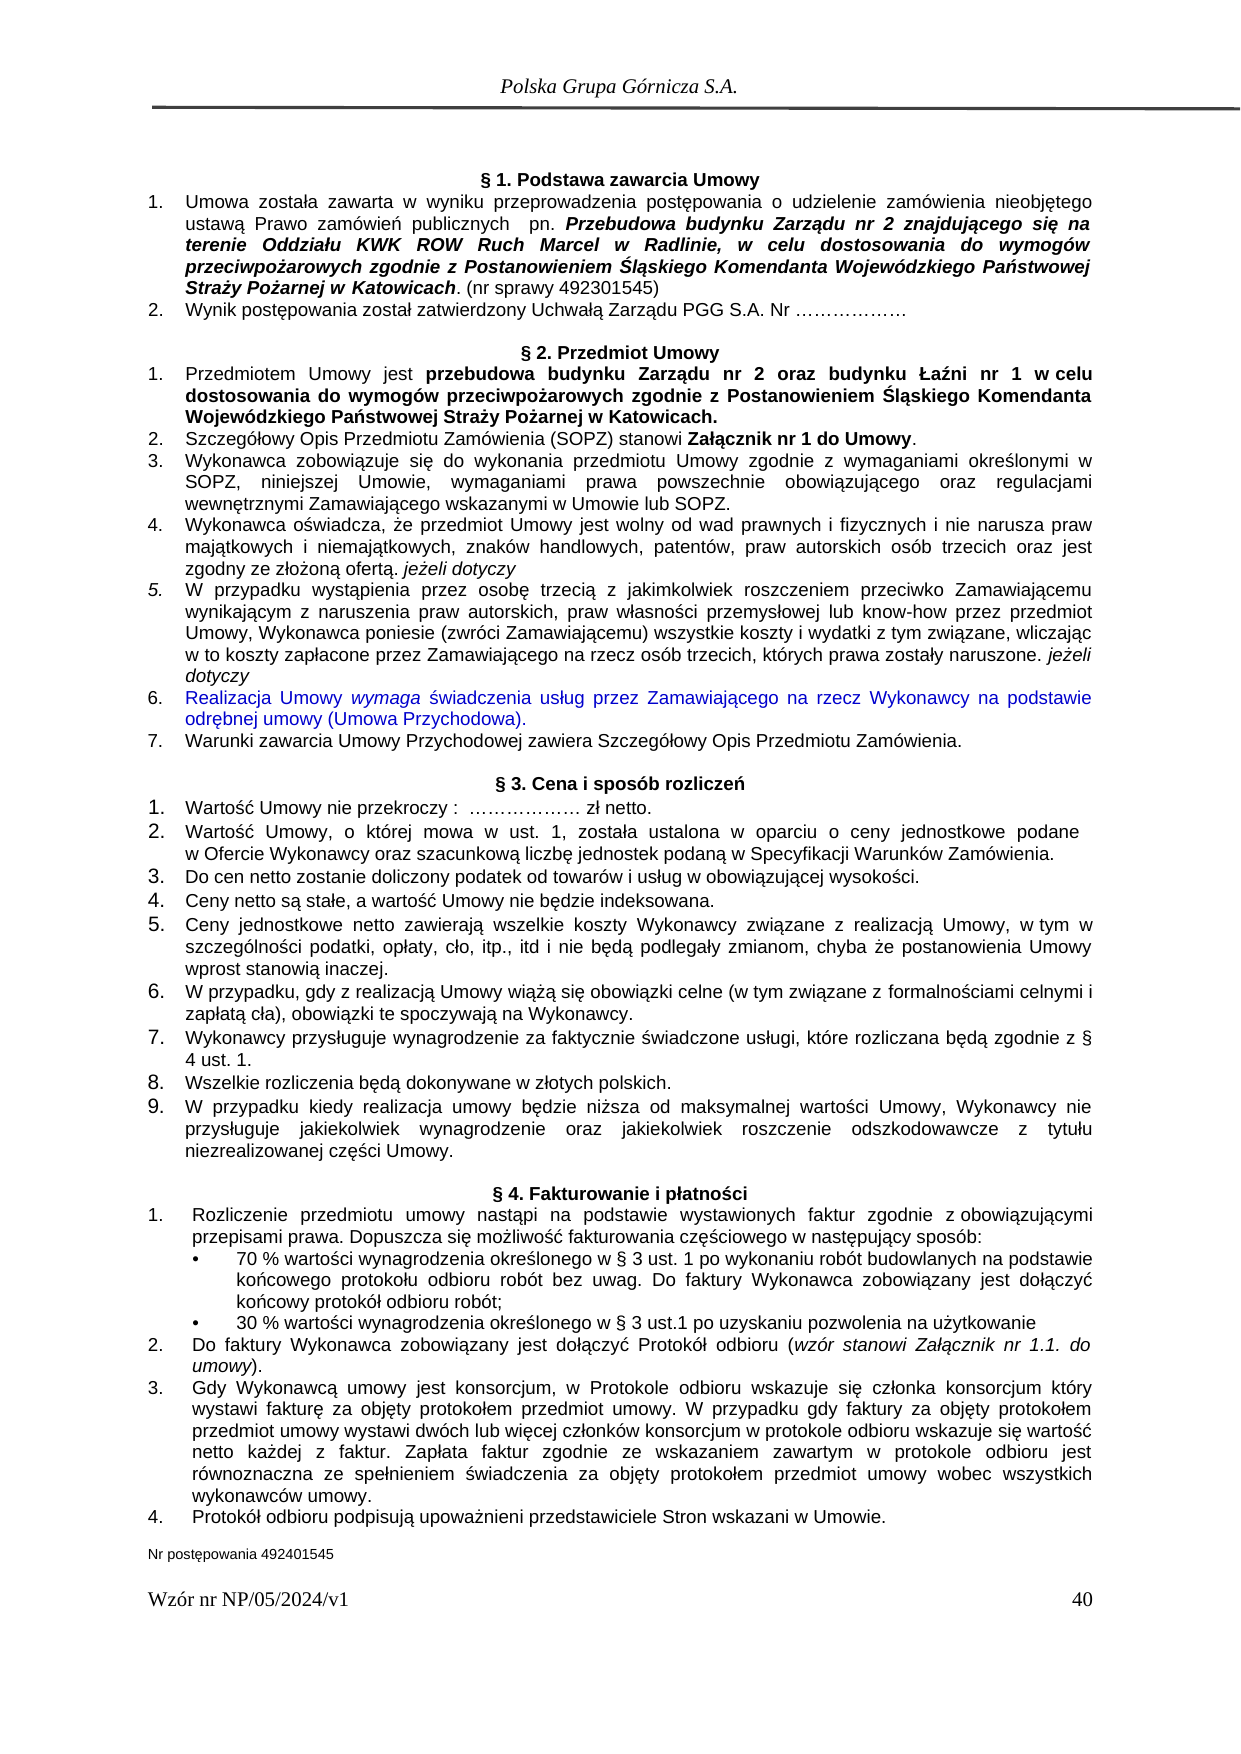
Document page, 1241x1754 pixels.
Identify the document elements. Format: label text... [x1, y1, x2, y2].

list Ceny jednostkowe netto zawierają wszelkie koszty Wykonawcy związane z realizacją Umowy, w tym w szczególności podatki, opłaty, cło, itp., itd i nie będą podlegały zmianom, chyba że postanowienia Umowy wprost stanowią inaczej. [148, 912, 1093, 979]
list W przypadku, gdy z realizacją Umowy wiążą się obowiązki celne (w tym związane z formalnościami celnymi i zapłatą cła), obowiązki te spoczywają na Wykonawcy. [148, 979, 1093, 1024]
list Ceny netto są stałe, a wartość Umowy nie będzie indeksowana. [148, 888, 1093, 912]
list Umowa została zawarta w wyniku przeprowadzenia postępowania o udzielenie zamówienia nieobjętego ustawą Prawo zamówień publicznych pn. Przebudowa budynku Zarządu nr 2 znajdującego się na terenie Oddziału KWK ROW Ruch Marcel w Radlinie, w celu dostosowania do wymogów przeciwpożarowych zgodnie z Postanowieniem Śląskiego Komendanta Wojewódzkiego Państwowej Straży Pożarnej w Katowicach. (nr sprawy 492301545) [148, 191, 1093, 298]
list Rozliczenie przedmiotu umowy nastąpi na podstawie wystawionych faktur zgodnie z obowiązującymi przepisami prawa. Dopuszcza się możliwość fakturowania częściowego w następujący sposób: [148, 1204, 1093, 1247]
list Szczegółowy Opis Przedmiotu Zamówienia (SOPZ) stanowi Załącznik nr 1 do Umowy. [148, 428, 1093, 449]
list Protokół odbioru podpisują upoważnieni przedstawiciele Stron wskazani w Umowie. [148, 1506, 1093, 1528]
list Wynik postępowania został zatwierdzony Uchwałą Zarządu PGG S.A. Nr ……………… [148, 298, 1093, 320]
subtitle § 3. Cena i sposób rozliczeń [148, 773, 1093, 794]
list Wartość Umowy nie przekroczy : ……………… zł netto. [148, 794, 1093, 818]
list W przypadku wystąpienia przez osobę trzecią z jakimkolwiek roszczeniem przeciwko Zamawiającemu wynikającym z naruszenia praw autorskich, praw własności przemysłowej lub know-how przez przedmiot Umowy, Wykonawca poniesie (zwróci Zamawiającemu) wszystkie koszty i wydatki z tym związane, wliczając w to koszty zapłacone przez Zamawiającego na rzecz osób trzecich, których prawa zostały naruszone. jeżeli dotyczy [148, 579, 1093, 687]
list Realizacja Umowy wymaga świadczenia usług przez Zamawiającego na rzecz Wykonawcy na podstawie odrębnej umowy (Umowa Przychodowa). [147, 687, 1093, 730]
list Wykonawca zobowiązuje się do wykonania przedmiotu Umowy zgodnie z wymaganiami określonymi w SOPZ, niniejszej Umowie, wymaganiami prawa powszechnie obowiązującego oraz regulacjami wewnętrznymi Zamawiającego wskazanymi w Umowie lub SOPZ. [148, 449, 1093, 514]
text • 30 % wartości wynagrodzenia określonego w § 3 ust.1 po uzyskaniu pozwolenia na użytkowanie [192, 1312, 1093, 1333]
subtitle § 1. Podstawa zawarcia Umowy [148, 169, 1093, 191]
subtitle § 2. Przedmiot Umowy [148, 342, 1093, 363]
list Gdy Wykonawcą umowy jest konsorcjum, w Protokole odbioru wskazuje się członka konsorcjum który wystawi fakturę za objęty protokołem przedmiot umowy. W przypadku gdy faktury za objęty protokołem przedmiot umowy wystawi dwóch lub więcej członków konsorcjum w protokole odbioru wskazuje się wartość netto każdej z faktur. Zapłata faktur zgodnie ze wskazaniem zawartym w protokole odbioru jest równoznaczna ze spełnieniem świadczenia za objęty protokołem przedmiot umowy wobec wszystkich wykonawców umowy. [148, 1377, 1093, 1506]
list Wartość Umowy, o której mowa w ust. 1, została ustalona w oparciu o ceny jednostkowe podane w Ofercie Wykonawcy oraz szacunkową liczbę jednostek podaną w Specyfikacji Warunków Zamówienia. [148, 818, 1093, 864]
list Wszelkie rozliczenia będą dokonywane w złotych polskich. [147, 1070, 1093, 1094]
subtitle § 4. Fakturowanie i płatności [148, 1183, 1093, 1204]
text • 70 % wartości wynagrodzenia określonego w § 3 ust. 1 po wykonaniu robót budowlanych na podstawie końcowego protokołu odbioru robót bez uwag. Do faktury Wykonawca zobowiązany jest dołączyć końcowy protokół odbioru robót; [192, 1247, 1093, 1312]
list Do cen netto zostanie doliczony podatek od towarów i usług w obowiązującej wysokości. [148, 864, 1093, 888]
list Do faktury Wykonawca zobowiązany jest dołączyć Protokół odbioru (wzór stanowi Załącznik nr 1.1. do umowy). [148, 1333, 1093, 1377]
list Przedmiotem Umowy jest przebudowa budynku Zarządu nr 2 oraz budynku Łaźni nr 1 w celu dostosowania do wymogów przeciwpożarowych zgodnie z Postanowieniem Śląskiego Komendanta Wojewódzkiego Państwowej Straży Pożarnej w Katowicach. [148, 363, 1093, 428]
list Warunki zawarcia Umowy Przychodowej zawiera Szczegółowy Opis Przedmiotu Zamówienia. [147, 730, 1093, 751]
list Wykonawca oświadcza, że przedmiot Umowy jest wolny od wad prawnych i fizycznych i nie narusza praw majątkowych i niemajątkowych, znaków handlowych, patentów, praw autorskich osób trzecich oraz jest zgodny ze złożoną ofertą. jeżeli dotyczy [147, 514, 1093, 579]
list W przypadku kiedy realizacja umowy będzie niższa od maksymalnej wartości Umowy, Wykonawcy nie przysługuje jakiekolwiek wynagrodzenie oraz jakiekolwiek roszczenie odszkodowawcze z tytułu niezrealizowanej części Umowy. [147, 1094, 1093, 1161]
list Wykonawcy przysługuje wynagrodzenie za faktycznie świadczone usługi, które rozliczana będą zgodnie z § 4 ust. 1. [148, 1024, 1093, 1070]
